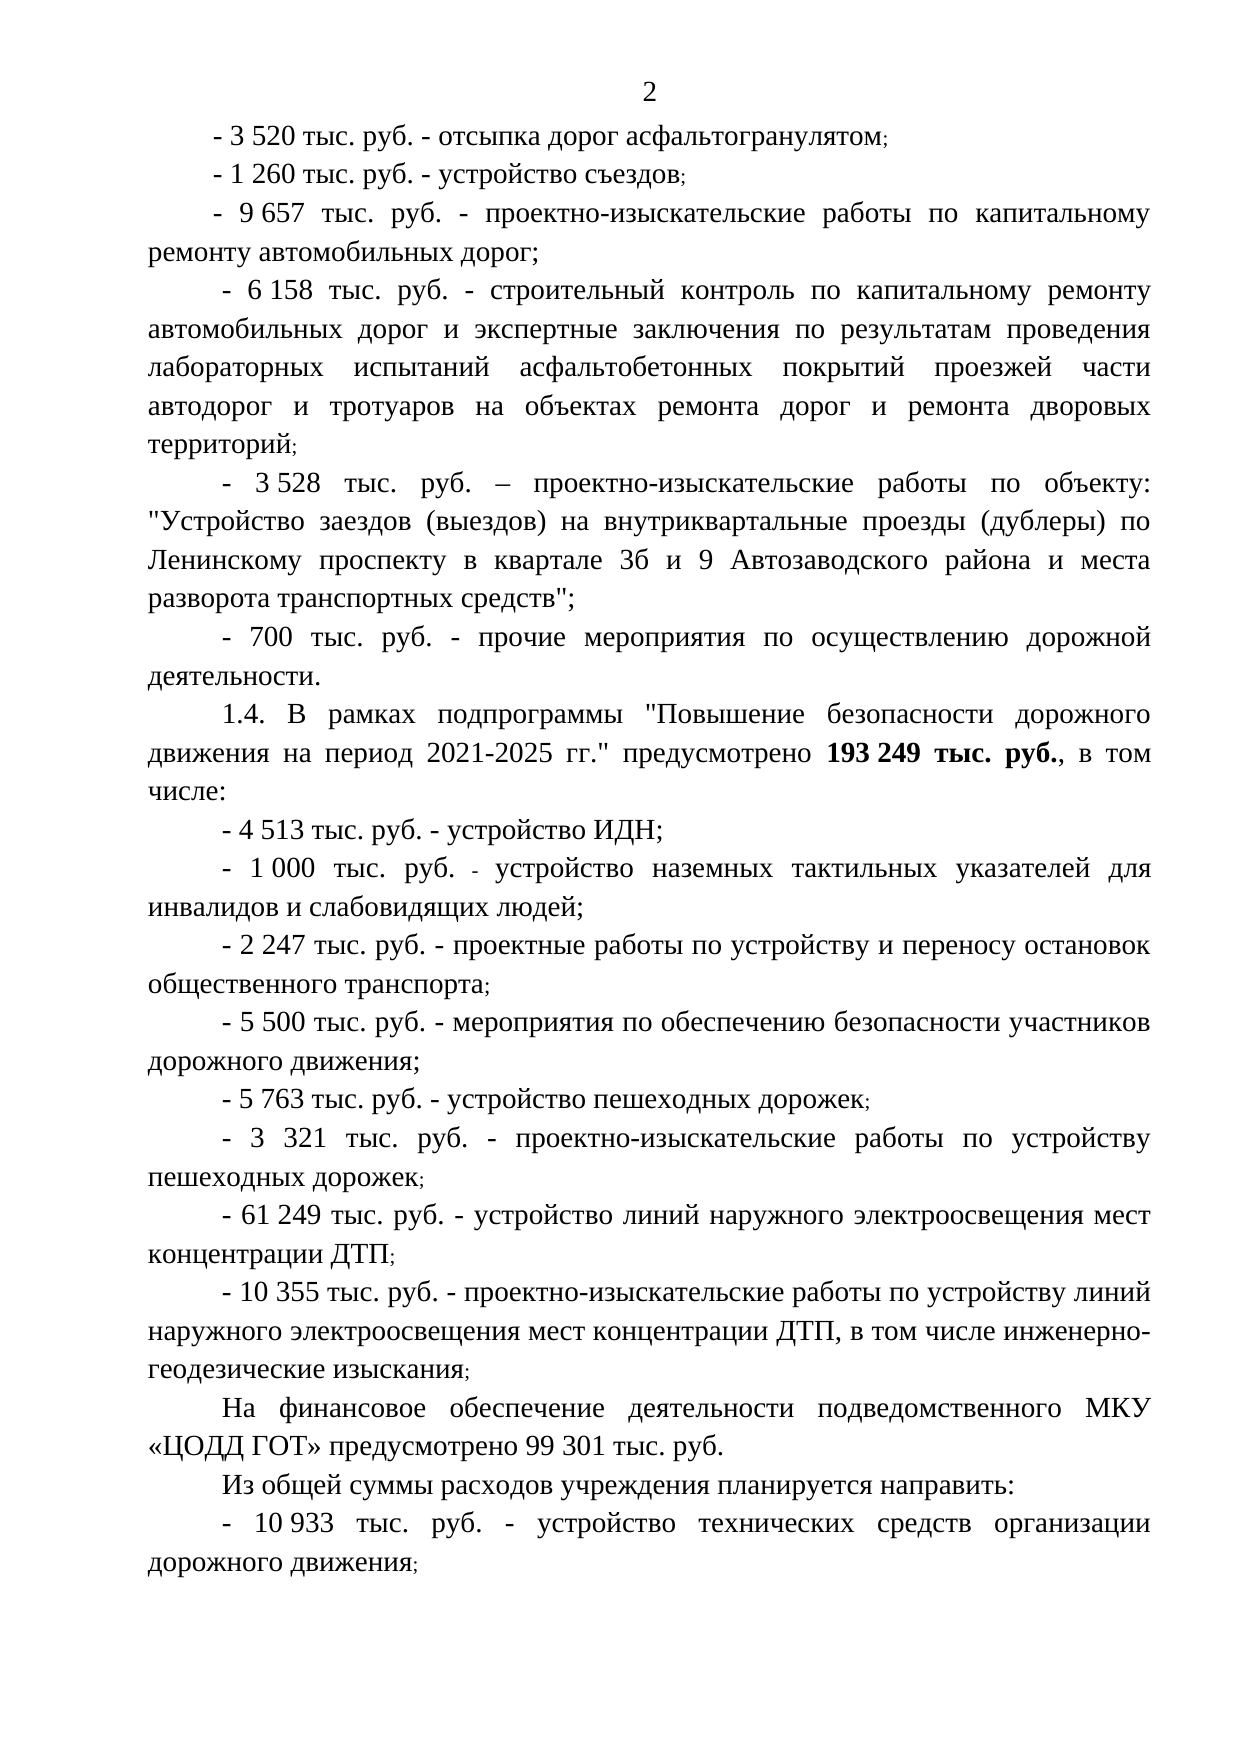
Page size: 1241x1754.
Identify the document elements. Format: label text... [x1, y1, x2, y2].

text - 10 933 тыс. руб. - устройство технических средств организации дорожного движения; [148, 1506, 1152, 1578]
text Из общей суммы расходов учреждения планируется направить: [148, 1467, 1152, 1501]
text - 3 520 тыс. руб. - отсыпка дорог асфальтогранулятом; [148, 118, 1152, 152]
text - 9 657 тыс. руб. - проектно-изыскательские работы по капитальному ремонту автомобильных дорог; [148, 195, 1152, 267]
list - 6 158 тыс. руб. - строительный контроль по капитальному ремонту автомобильных дорог и экспертные заключения по результатам проведения лабораторных испытаний асфальтобетонных покрытий проезжей части автодорог и тротуаров на объектах ремонта дорог и ремонта дворовых территорий; [148, 272, 1152, 460]
text - 1 260 тыс. руб. - устройство съездов; [148, 157, 1152, 190]
text - 5 763 тыс. руб. - устройство пешеходных дорожек; [148, 1082, 1152, 1115]
list - 700 тыс. руб. - прочие мероприятия по осуществлению дорожной деятельности. [148, 619, 1152, 691]
text 1.4. В рамках подпрограммы "Повышение безопасности дорожного движения на период 2021-2025 гг." предусмотрено 193 249 тыс. руб., в том числе: [148, 696, 1152, 807]
list - 3 528 тыс. руб. – проектно-изыскательские работы по объекту: "Устройство заездов (выездов) на внутриквартальные проезды (дублеры) по Ленинскому проспекту в квартале 3б и 9 Автозаводского района и места разворота транспортных средств"; [148, 465, 1152, 614]
text - 5 500 тыс. руб. - мероприятия по обеспечению безопасности участников дорожного движения; [148, 1004, 1152, 1077]
text - 4 513 тыс. руб. - устройство ИДН; [148, 812, 1152, 845]
text - 2 247 тыс. руб. - проектные работы по устройству и переносу остановок общественного транспорта; [148, 927, 1152, 999]
text На финансовое обеспечение деятельности подведомственного МКУ «ЦОДД ГОТ» предусмотрено 99 301 тыс. руб. [148, 1390, 1152, 1462]
text - 3 321 тыс. руб. - проектно-изыскательские работы по устройству пешеходных дорожек; [148, 1120, 1152, 1192]
text - 61 249 тыс. руб. - устройство линий наружного электроосвещения мест концентрации ДТП; [148, 1197, 1152, 1269]
text - 1 000 тыс. руб. - устройство наземных тактильных указателей для инвалидов и слабовидящих людей; [148, 850, 1152, 922]
text - 10 355 тыс. руб. - проектно-изыскательские работы по устройству линий наружного электроосвещения мест концентрации ДТП, в том числе инженерно-геодезические изыскания; [148, 1274, 1152, 1385]
